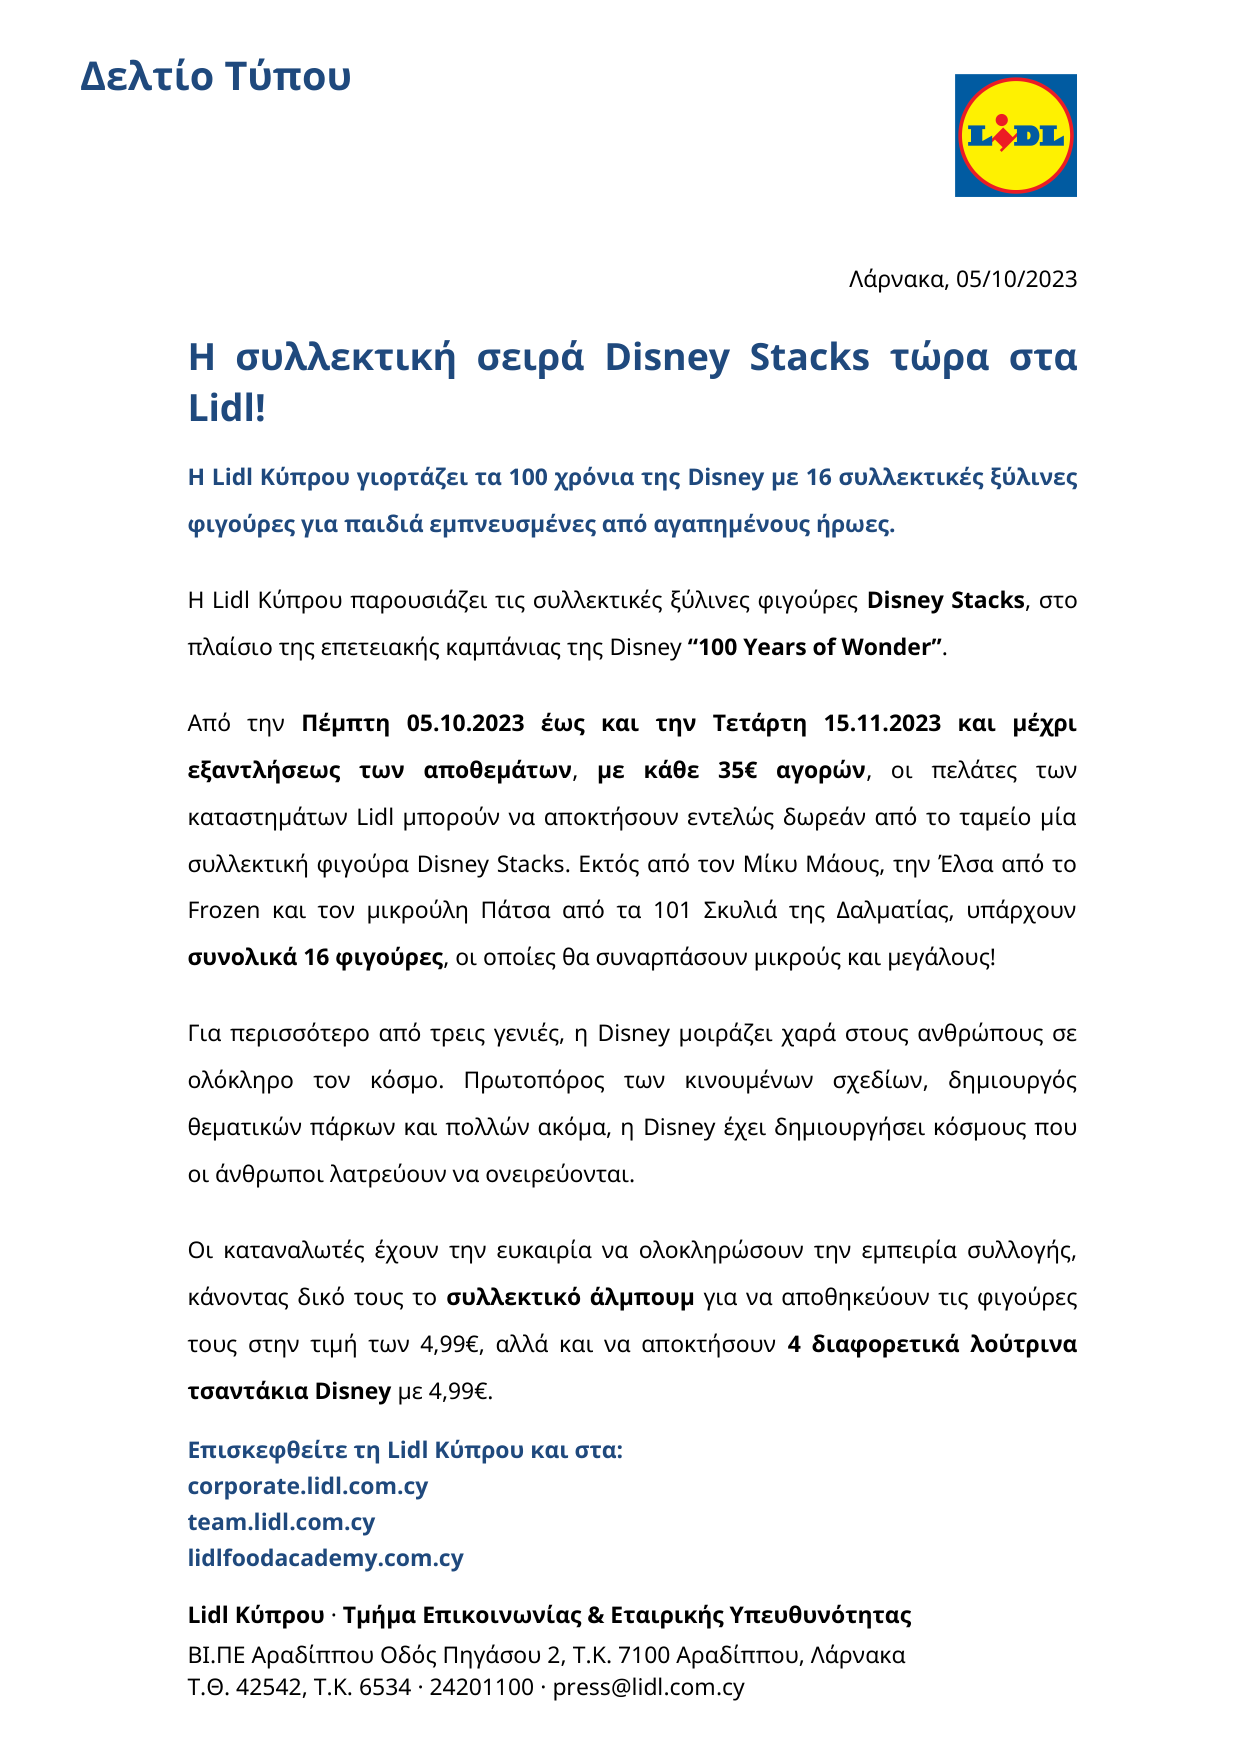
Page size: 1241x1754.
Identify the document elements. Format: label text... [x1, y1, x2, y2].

picture [954, 73, 1078, 198]
text Οι καταναλωτές έχουν την ευκαιρία να ολοκληρώσουν την εμπειρία συλλογής, κάνοντας δικό τους το συλλεκτικό άλμπουμ για να αποθηκεύουν τις φιγούρες τους στην τιμή των 4,99€, αλλά και να αποκτήσουν 4 διαφορετικά λούτρινα τσαντάκια Disney με 4,99€. [187, 1234, 1078, 1406]
text Λάρνακα, 05/10/2023 [187, 263, 1078, 294]
text lidlfoodacademy.com.cy [187, 1542, 1078, 1573]
text Η συλλεκτική σειρά Disney Stacks τώρα στα Lidl! [187, 330, 1078, 432]
text Από την Πέμπτη 05.10.2023 έως και την Τετάρτη 15.11.2023 και μέχρι εξαντλήσεως των αποθεμάτων, με κάθε 35€ αγορών, οι πελάτες των καταστημάτων Lidl μπορούν να αποκτήσουν εντελώς δωρεάν από το ταμείο μία συλλεκτική φιγούρα Disney Stacks. Εκτός από τον Μίκυ Μάους, την Έλσα από το Frozen και τον μικρούλη Πάτσα από τα 101 Σκυλιά της Δαλματίας, υπάρχουν συνολικά 16 φιγούρες, οι οποίες θα συναρπάσουν μικρούς και μεγάλους! [187, 707, 1078, 973]
text corporate.lidl.com.cy [187, 1470, 1078, 1501]
text Η Lidl Κύπρου γιορτάζει τα 100 χρόνια της Disney με 16 συλλεκτικές ξύλινες φιγούρες για παιδιά εμπνευσμένες από αγαπημένους ήρωες. [187, 461, 1078, 539]
text H Lidl Κύπρου παρουσιάζει τις συλλεκτικές ξύλινες φιγούρες Disney Stacks, στο πλαίσιο της επετειακής καμπάνιας της Disney “100 Years of Wonder”. [187, 584, 1078, 662]
text Για περισσότερο από τρεις γενιές, η Disney μοιράζει χαρά στους ανθρώπους σε ολόκληρο τον κόσμο. Πρωτοπόρος των κινουμένων σχεδίων, δημιουργός θεματικών πάρκων και πολλών ακόμα, η Disney έχει δημιουργήσει κόσμους που οι άνθρωποι λατρεύουν να ονειρεύονται. [187, 1017, 1078, 1189]
text Επισκεφθείτε τη Lidl Κύπρου και στα: [187, 1434, 1078, 1465]
text team.lidl.com.cy [187, 1506, 1078, 1537]
